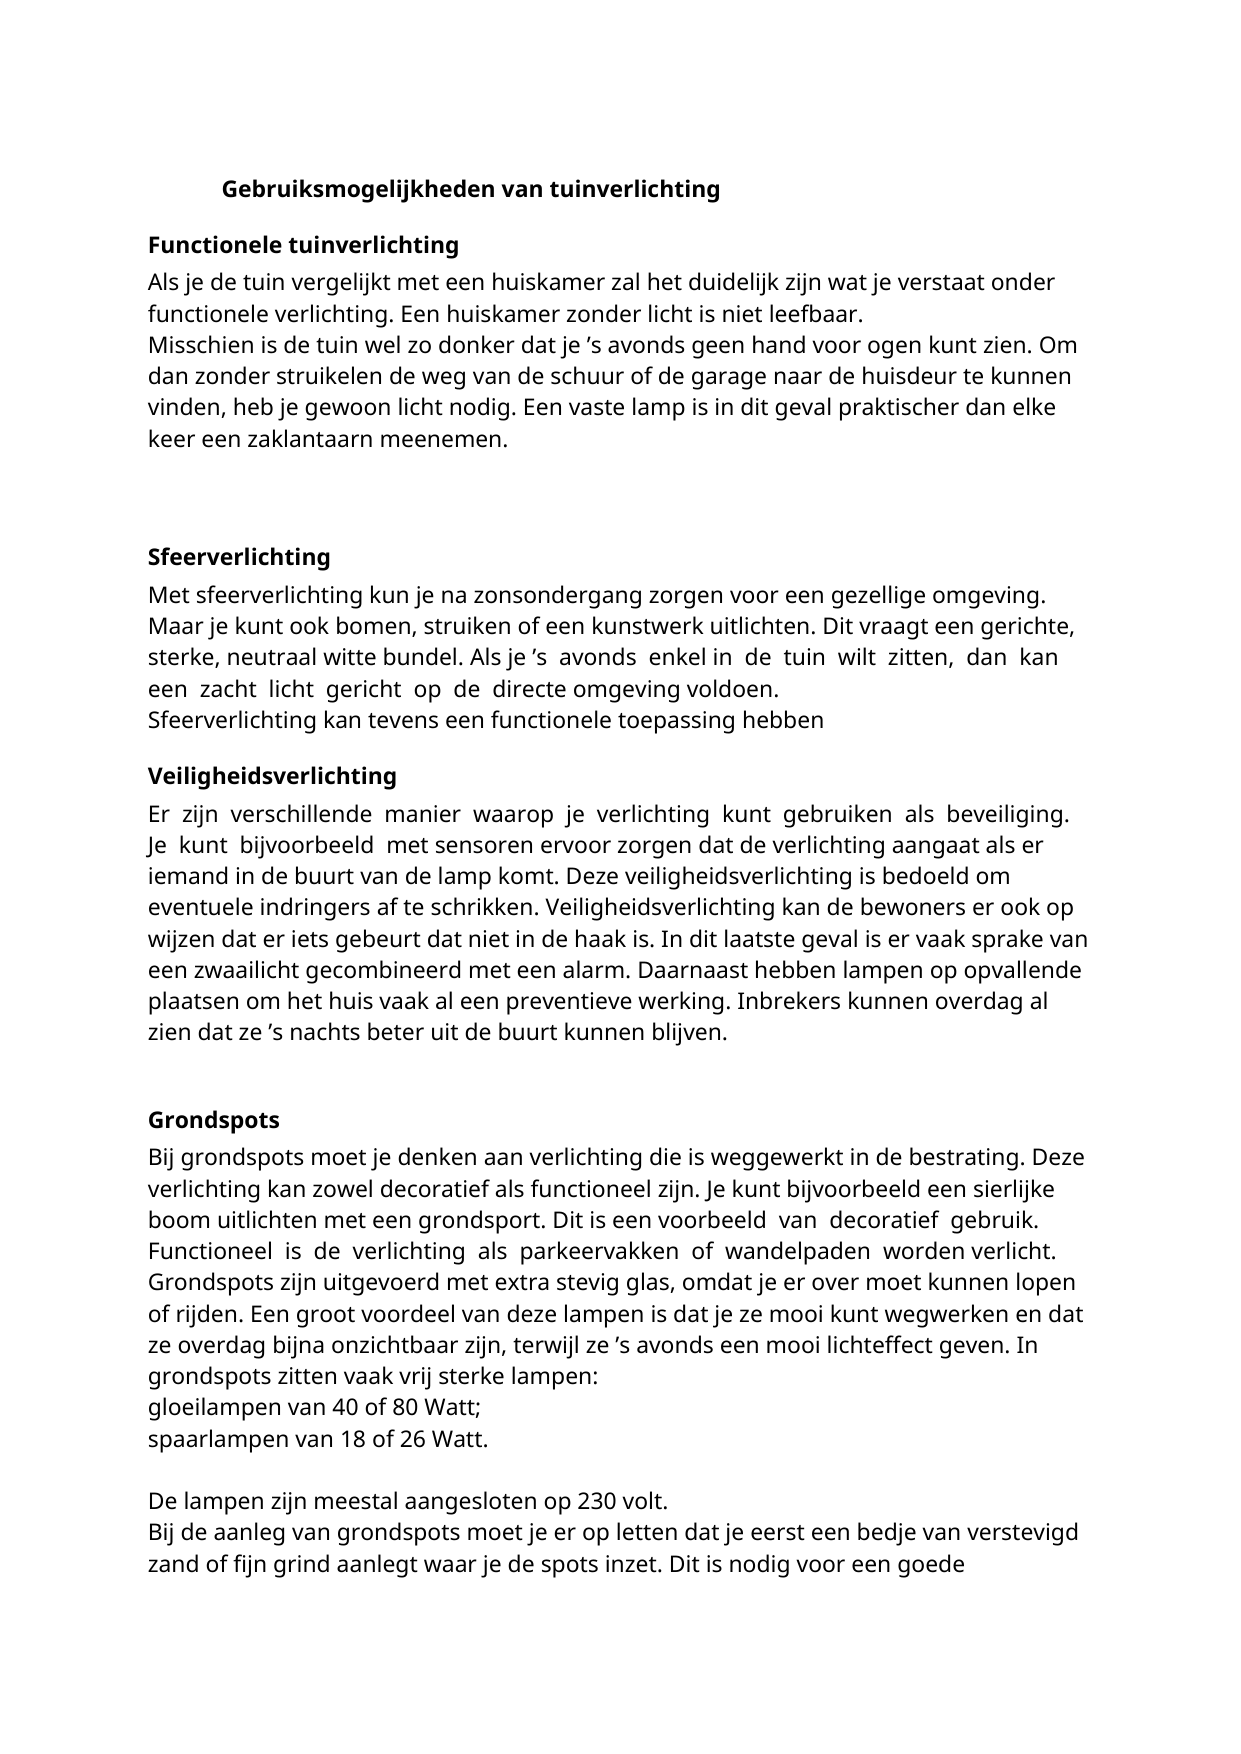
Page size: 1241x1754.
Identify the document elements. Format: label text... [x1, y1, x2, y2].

list spaarlampen van 18 of 26 Watt. [148, 1423, 1093, 1454]
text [148, 1516, 1093, 1579]
text Als je de tuin vergelijkt met een huiskamer zal het duidelijk zijn wat je verstaat onder functionele verlichting. Een huiskamer zonder licht is niet leefbaar. [148, 266, 1093, 329]
subtitle Gebruiksmogelijkheden van tuinverlichting [148, 173, 1093, 204]
subtitle Sfeerverlichting [148, 541, 1093, 573]
list gloeilampen van 40 of 80 Watt; [148, 1391, 1093, 1423]
subtitle Functionele tuinverlichting [148, 229, 1093, 260]
text Misschien is de tuin wel zo donker dat je ’s avonds geen hand voor ogen kunt zien. Om dan zonder struikelen de weg van de schuur of de garage naar de huisdeur te kunnen vinden, heb je gewoon licht nodig. Een vaste lamp is in dit geval praktischer dan elke keer een zaklantaarn meenemen. [148, 329, 1093, 454]
text Er zijn verschillende manier waarop je verlichting kunt gebruiken als beveiliging. Je kunt bijvoorbeeld met sensoren ervoor zorgen dat de verlichting aangaat als er iemand in de buurt van de lamp komt. Deze veiligheidsverlichting is bedoeld om eventuele indringers af te schrikken. Veiligheidsverlichting kan de bewoners er ook op wijzen dat er iets gebeurt dat niet in de haak is. In dit laatste geval is er vaak sprake van een zwaailicht gecombineerd met een alarm. Daarnaast hebben lampen op opvallende plaatsen om het huis vaak al een preventieve werking. Inbrekers kunnen overdag al zien dat ze ’s nachts beter uit de buurt kunnen blijven. [148, 798, 1093, 1048]
text De lampen zijn meestal aangesloten op 230 volt. [148, 1485, 1093, 1516]
text Sfeerverlichting kan tevens een functionele toepassing hebben [148, 704, 1093, 735]
text Met sfeerverlichting kun je na zonsondergang zorgen voor een gezellige omgeving. Maar je kunt ook bomen, struiken of een kunstwerk uitlichten. Dit vraagt een gerichte, sterke, neutraal witte bundel. Als je ’s avonds enkel in de tuin wilt zitten, dan kan een zacht licht gericht op de directe omgeving voldoen. [148, 579, 1093, 704]
subtitle Veiligheidsverlichting [148, 760, 1093, 791]
subtitle Grondspots [148, 1104, 1093, 1135]
text Bij grondspots moet je denken aan verlichting die is weggewerkt in de bestrating. Deze verlichting kan zowel decoratief als functioneel zijn. Je kunt bijvoorbeeld een sierlijke boom uitlichten met een grondsport. Dit is een voorbeeld van decoratief gebruik. Functioneel is de verlichting als parkeervakken of wandelpaden worden verlicht. Grondspots zijn uitgevoerd met extra stevig glas, omdat je er over moet kunnen lopen of rijden. Een groot voordeel van deze lampen is dat je ze mooi kunt wegwerken en dat ze overdag bijna onzichtbaar zijn, terwijl ze ’s avonds een mooi lichteffect geven. In grondspots zitten vaak vrij sterke lampen: [148, 1141, 1093, 1391]
